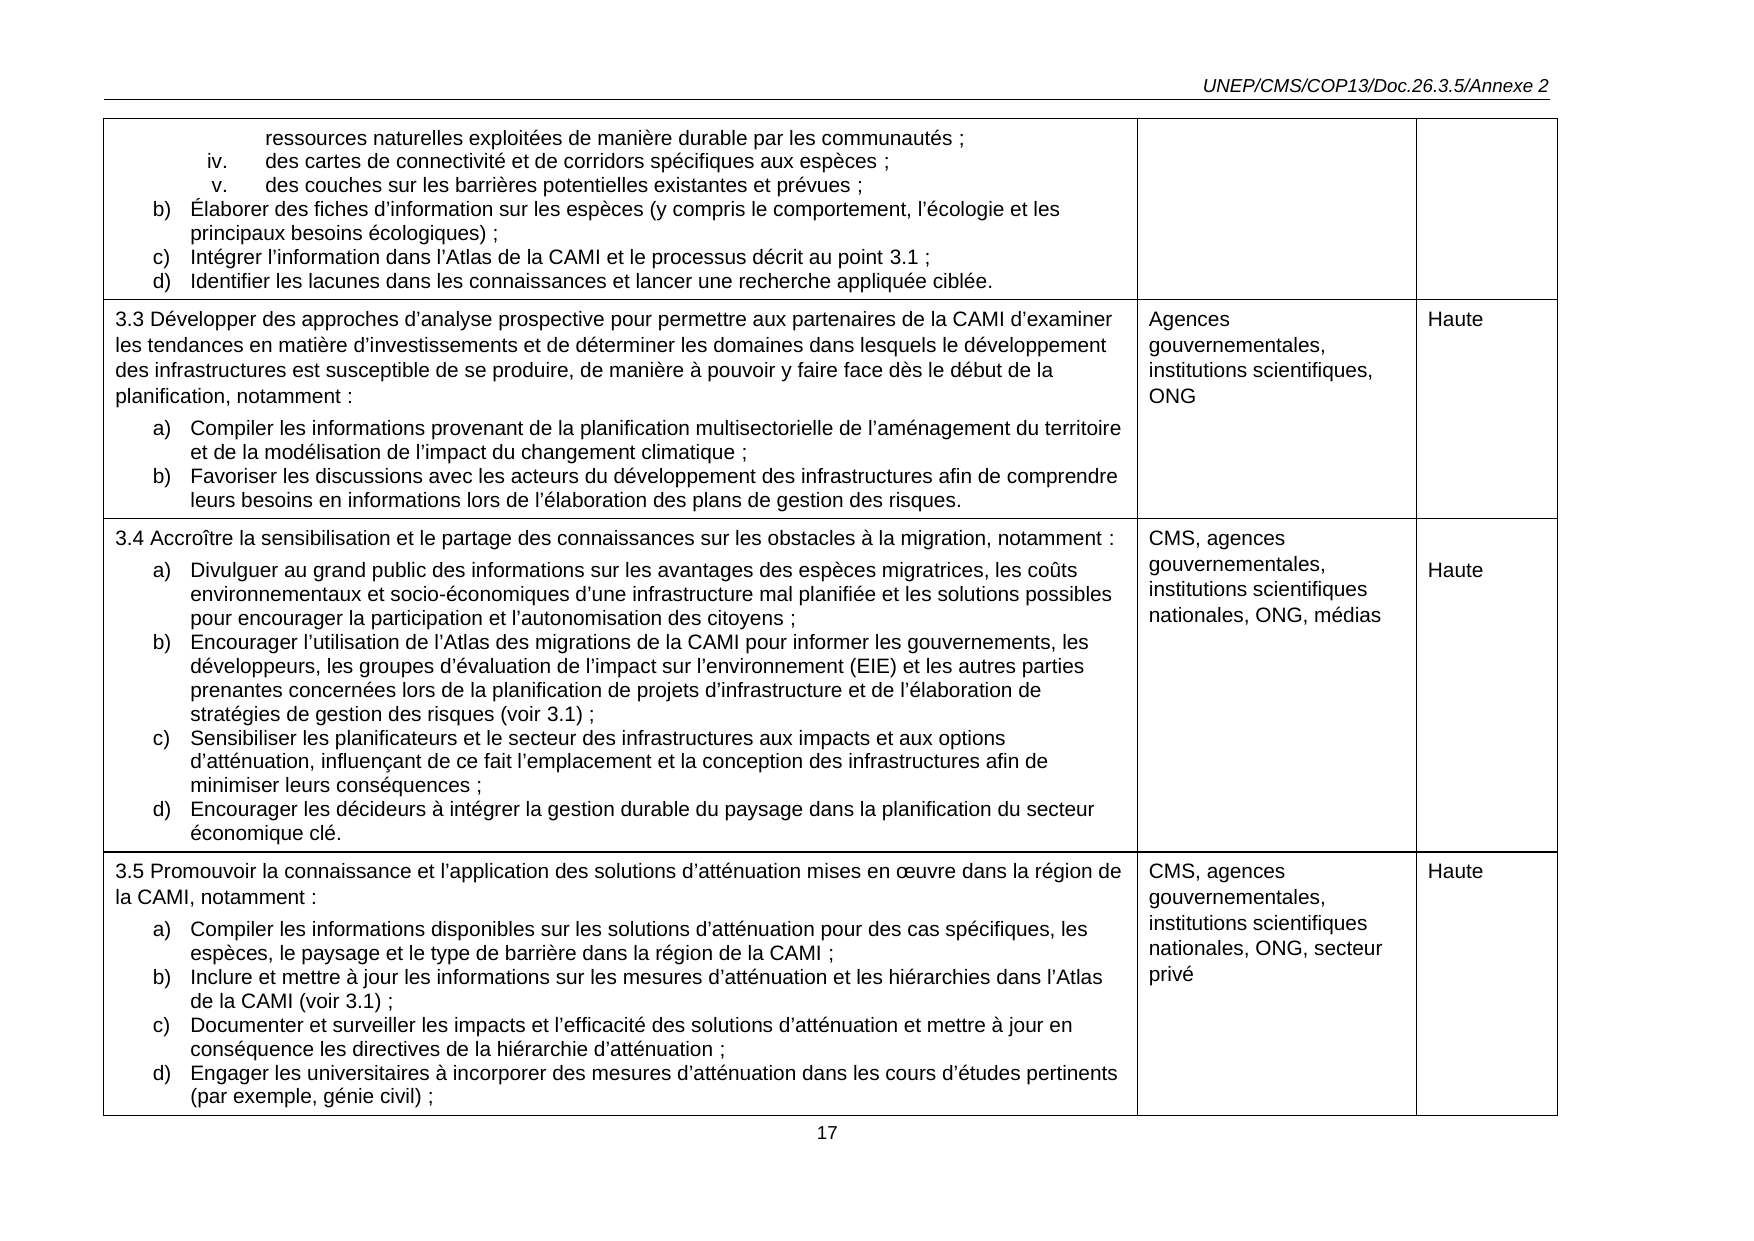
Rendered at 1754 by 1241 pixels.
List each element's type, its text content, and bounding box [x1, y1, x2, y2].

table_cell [1138, 119, 1416, 299]
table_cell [1417, 119, 1557, 299]
table_cell 3.3 Développer des approches d’analyse prospective pour permettre aux partenaires de la CAMI d’examiner les tendances en matière d’investissements et de déterminer les domaines dans lesquels le développement des infrastructures est susceptible de se produire, de manière à pouvoir y faire face dès le début de la planification, notamment : Compiler les informations provenant de la planification multisectorielle de l’aménagement du territoire et de la modélisation de l’impact du changement climatique ; Favoriser les discussions avec les acteurs du développement des infrastructures afin de comprendre leurs besoins en informations lors de l’élaboration des plans de gestion des risques. [104, 300, 1137, 518]
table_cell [1138, 853, 1416, 1114]
table_cell CMS, agences gouvernementales, institutions scientifiques nationales, ONG, médias [1138, 519, 1416, 851]
table_cell Haute [1417, 300, 1557, 518]
table_cell Agences gouvernementales, institutions scientifiques, ONG [1138, 300, 1416, 518]
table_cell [104, 119, 1137, 299]
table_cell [104, 853, 1137, 1114]
table_cell Haute [1417, 853, 1557, 1114]
table_cell Haute [1417, 519, 1557, 851]
table_cell 3.4 Accroître la sensibilisation et le partage des connaissances sur les obstacles à la migration, notamment : Divulguer au grand public des informations sur les avantages des espèces migratrices, les coûts environnementaux et socio-économiques d’une infrastructure mal planifiée et les solutions possibles pour encourager la participation et l’autonomisation des citoyens ; Encourager l’utilisation de l’Atlas des migrations de la CAMI pour informer les gouvernements, les développeurs, les groupes d’évaluation de l’impact sur l’environnement (EIE) et les autres parties prenantes concernées lors de la planification de projets d’infrastructure et de l’élaboration de stratégies de gestion des risques (voir 3.1) ; Sensibiliser les planificateurs et le secteur des infrastructures aux impacts et aux options d’atténuation, influençant de ce fait l’emplacement et la conception des infrastructures afin de minimiser leurs conséquences ; Encourager les décideurs à intégrer la gestion durable du paysage dans la planification du secteur économique clé. [104, 519, 1137, 851]
